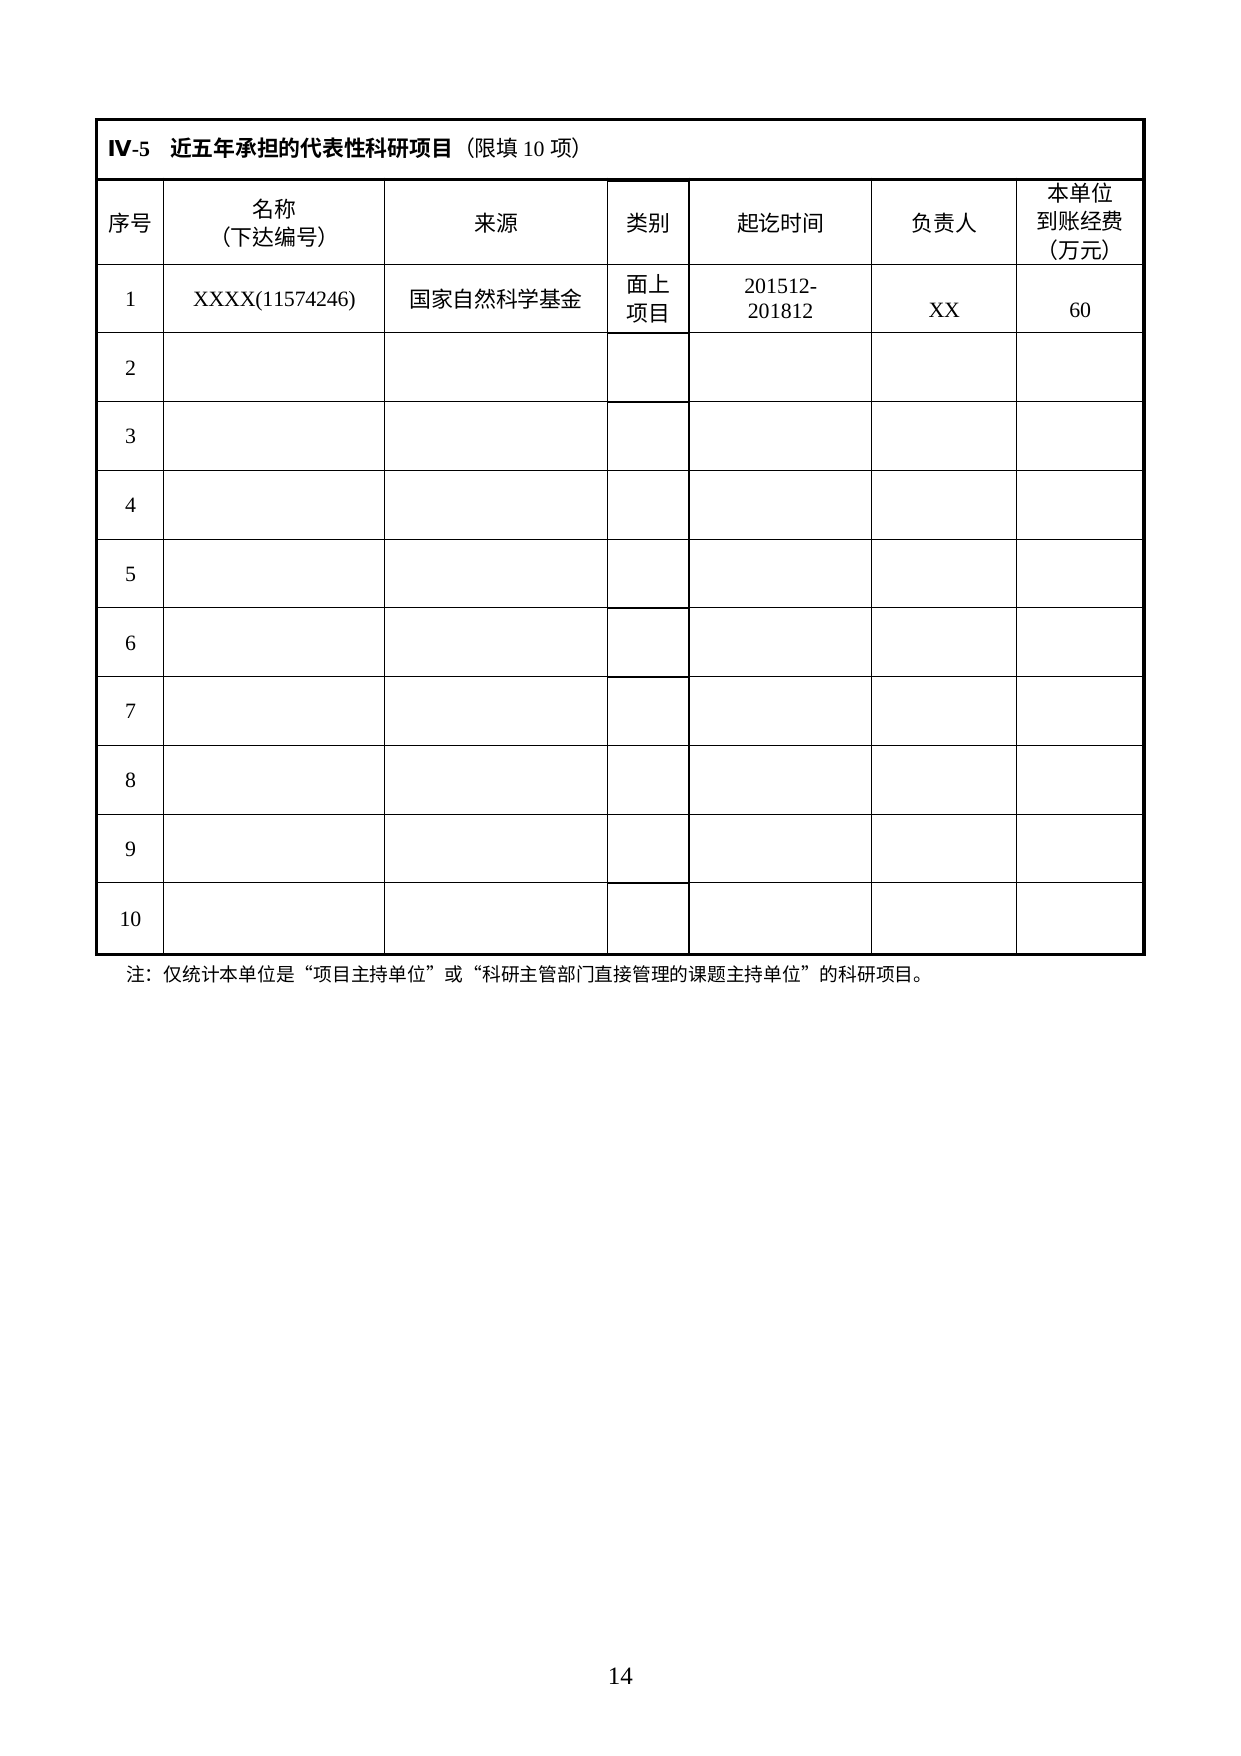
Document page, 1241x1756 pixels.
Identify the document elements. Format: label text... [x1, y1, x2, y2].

table_cell [690, 815, 871, 882]
table_cell [385, 471, 607, 538]
table_cell 来源 [385, 181, 607, 263]
table_cell [872, 677, 1016, 745]
table_cell [690, 333, 871, 401]
table_cell [608, 815, 688, 882]
table_cell [872, 608, 1016, 676]
table_cell [690, 540, 871, 607]
table_cell 本单位 到账经费 （万元） [1017, 181, 1142, 263]
table_cell [164, 883, 384, 953]
table_cell [1017, 677, 1142, 745]
table_cell 5 [98, 540, 163, 607]
table_cell [385, 402, 607, 470]
table_cell [1017, 608, 1142, 676]
table_cell 面上 项目 [608, 265, 688, 332]
table_cell [690, 883, 871, 953]
table_cell [385, 333, 607, 401]
table_cell 6 [98, 608, 163, 676]
table_cell [608, 471, 688, 538]
table_cell 8 [98, 746, 163, 813]
table_cell [1017, 402, 1142, 470]
table_cell [872, 402, 1016, 470]
table_cell 9 [98, 815, 163, 882]
table_cell [164, 608, 384, 676]
table_cell 国家自然科学基金 [385, 265, 607, 332]
table_cell [1017, 883, 1142, 953]
table_cell XX [872, 265, 1016, 332]
table_cell [164, 402, 384, 470]
table_cell [164, 333, 384, 401]
table_cell [1017, 333, 1142, 401]
table_cell [608, 540, 688, 607]
table_cell [164, 746, 384, 813]
text 注：仅统计本单位是“项目主持单位”或“科研主管部门直接管理的课题主持单位”的科研项目。 [126, 959, 1134, 986]
table_cell 7 [98, 677, 163, 745]
table_cell [872, 746, 1016, 813]
table_cell [1017, 540, 1142, 607]
table_cell [164, 540, 384, 607]
table_cell [385, 540, 607, 607]
table_cell [164, 677, 384, 745]
table_cell [872, 471, 1016, 538]
table_cell [690, 402, 871, 470]
table_cell [385, 746, 607, 813]
table_cell 3 [98, 402, 163, 470]
table_cell [690, 746, 871, 813]
table_cell [690, 608, 871, 676]
table_cell [385, 883, 607, 953]
table_cell [164, 471, 384, 538]
table_cell [1017, 815, 1142, 882]
table_cell 序号 [98, 181, 163, 263]
table_cell 10 [98, 883, 163, 953]
table_header Ⅳ-5 近五年承担的代表性科研项目（限填10 项） [98, 121, 1142, 177]
table_cell [608, 609, 688, 676]
table_cell [608, 403, 688, 470]
table_cell [608, 884, 688, 953]
table_cell 名称 （下达编号） [164, 181, 384, 263]
table_cell [690, 677, 871, 745]
table_cell 60 [1017, 265, 1142, 332]
table_cell [872, 540, 1016, 607]
table_cell 类别 [608, 182, 688, 263]
table_cell [385, 677, 607, 745]
table_cell 2 [98, 333, 163, 401]
table_cell [872, 815, 1016, 882]
table_cell [872, 333, 1016, 401]
table_cell 4 [98, 471, 163, 538]
table_cell [872, 883, 1016, 953]
table_cell [385, 608, 607, 676]
table_cell 201512- 201812 [690, 265, 871, 332]
table_cell 1 [98, 265, 163, 332]
table_cell [1017, 471, 1142, 538]
table_cell [1017, 746, 1142, 813]
table_cell 起讫时间 [690, 181, 871, 263]
table_cell [608, 746, 688, 813]
table_cell 负责人 [872, 181, 1016, 263]
table_cell [608, 334, 688, 401]
table_cell [164, 815, 384, 882]
table_cell [608, 678, 688, 745]
table_cell [690, 471, 871, 538]
table_cell XXXX(11574246) [164, 265, 384, 332]
table_cell [385, 815, 607, 882]
